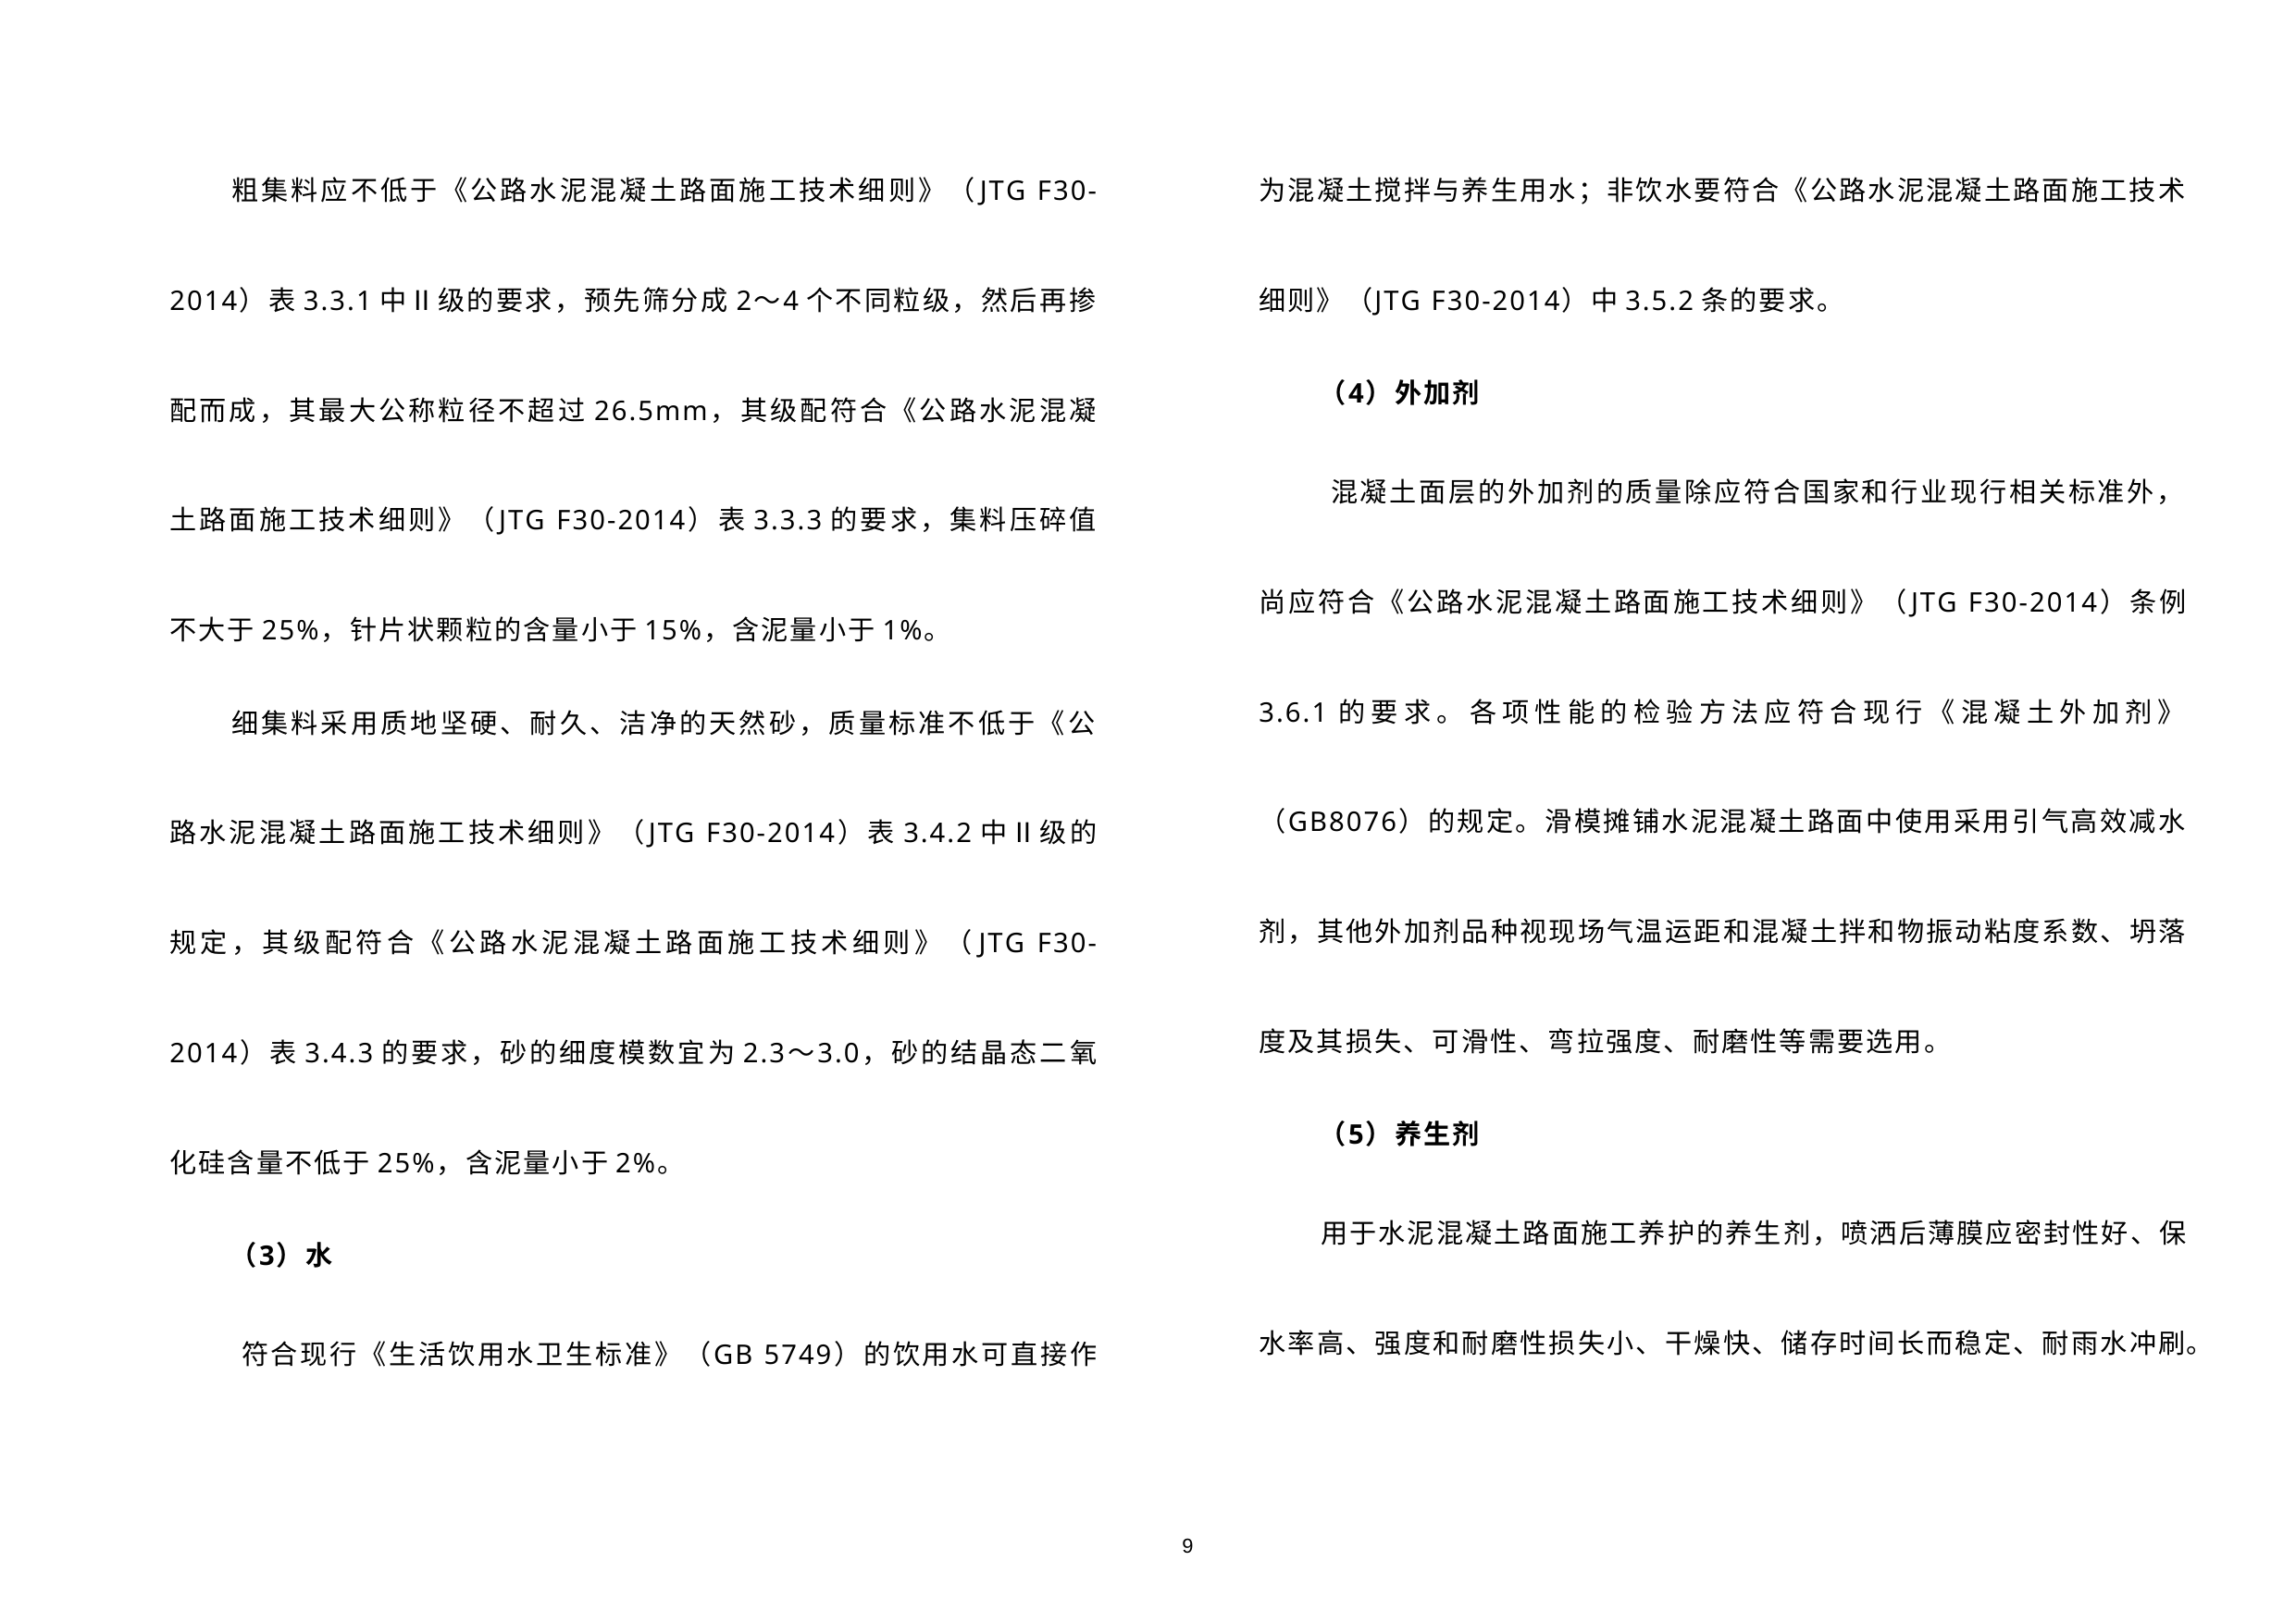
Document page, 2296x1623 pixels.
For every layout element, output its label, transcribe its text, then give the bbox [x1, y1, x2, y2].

text 细集料采用质地坚硬、耐久、洁净的天然砂，质量标准不低于《公路水泥混凝土路面施工技术细则》（JTG F30-2014）表3.4.2中Ⅱ级的规定，其级配符合《公路水泥混凝土路面施工技术细则》（JTG F30-2014）表3.4.3的要求，砂的细度模数宜为2.3～3.0，砂的结晶态二氧化硅含量不低于25%，含泥量小于2%。 [169, 685, 1097, 1197]
text 粗集料应不低于《公路水泥混凝土路面施工技术细则》（JTG F30-2014）表3.3.1中Ⅱ级的要求，预先筛分成2～4个不同粒级，然后再掺配而成，其最大公称粒径不超过26.5mm，其级配符合《公路水泥混凝土路面施工技术细则》（JTG F30-2014）表3.3.3的要求，集料压碎值不大于25%，针片状颗粒的含量小于15%，含泥量小于1%。 [169, 152, 1097, 665]
text 混凝土面层的外加剂的质量除应符合国家和行业现行相关标准外，尚应符合《公路水泥混凝土路面施工技术细则》（JTG F30-2014）条例3.6.1的要求。各项性能的检验方法应符合现行《混凝土外加剂》（GB8076）的规定。滑模摊铺水泥混凝土路面中使用采用引气高效减水剂，其他外加剂品种视现场气温运距和混凝土拌和物振动粘度系数、坍落度及其损失、可滑性、弯拉强度、耐磨性等需要选用。 [1259, 453, 2186, 1076]
text （3）水 [169, 1217, 1097, 1290]
text （4）外加剂 [1259, 354, 2186, 428]
text 符合现行《生活饮用水卫生标准》（GB 5749）的饮用水可直接作为混凝土搅拌与养生用水；非饮水要符合《公路水泥混凝土路面施工技术细则》（JTG F30-2014）中3.5.2条的要求。 [1259, 152, 2186, 335]
text 用于水泥混凝土路面施工养护的养生剂，喷洒后薄膜应密封性好、保水率高、强度和耐磨性损失小、干燥快、储存时间长而稳定、耐雨水冲刷。不得使用易被雨水冲刷掉的和对混凝土强度有影响的养生剂。 [1259, 1195, 2186, 1378]
text 符合现行《生活饮用水卫生标准》（GB 5749）的饮用水可直接作为混凝土搅拌与养生用水；非饮水要符合《公路水泥混凝土路面施工技术细则》（JTG F30-2014）中3.5.2条的要求。 [169, 1316, 1097, 1389]
text （5）养生剂 [1259, 1096, 2186, 1169]
